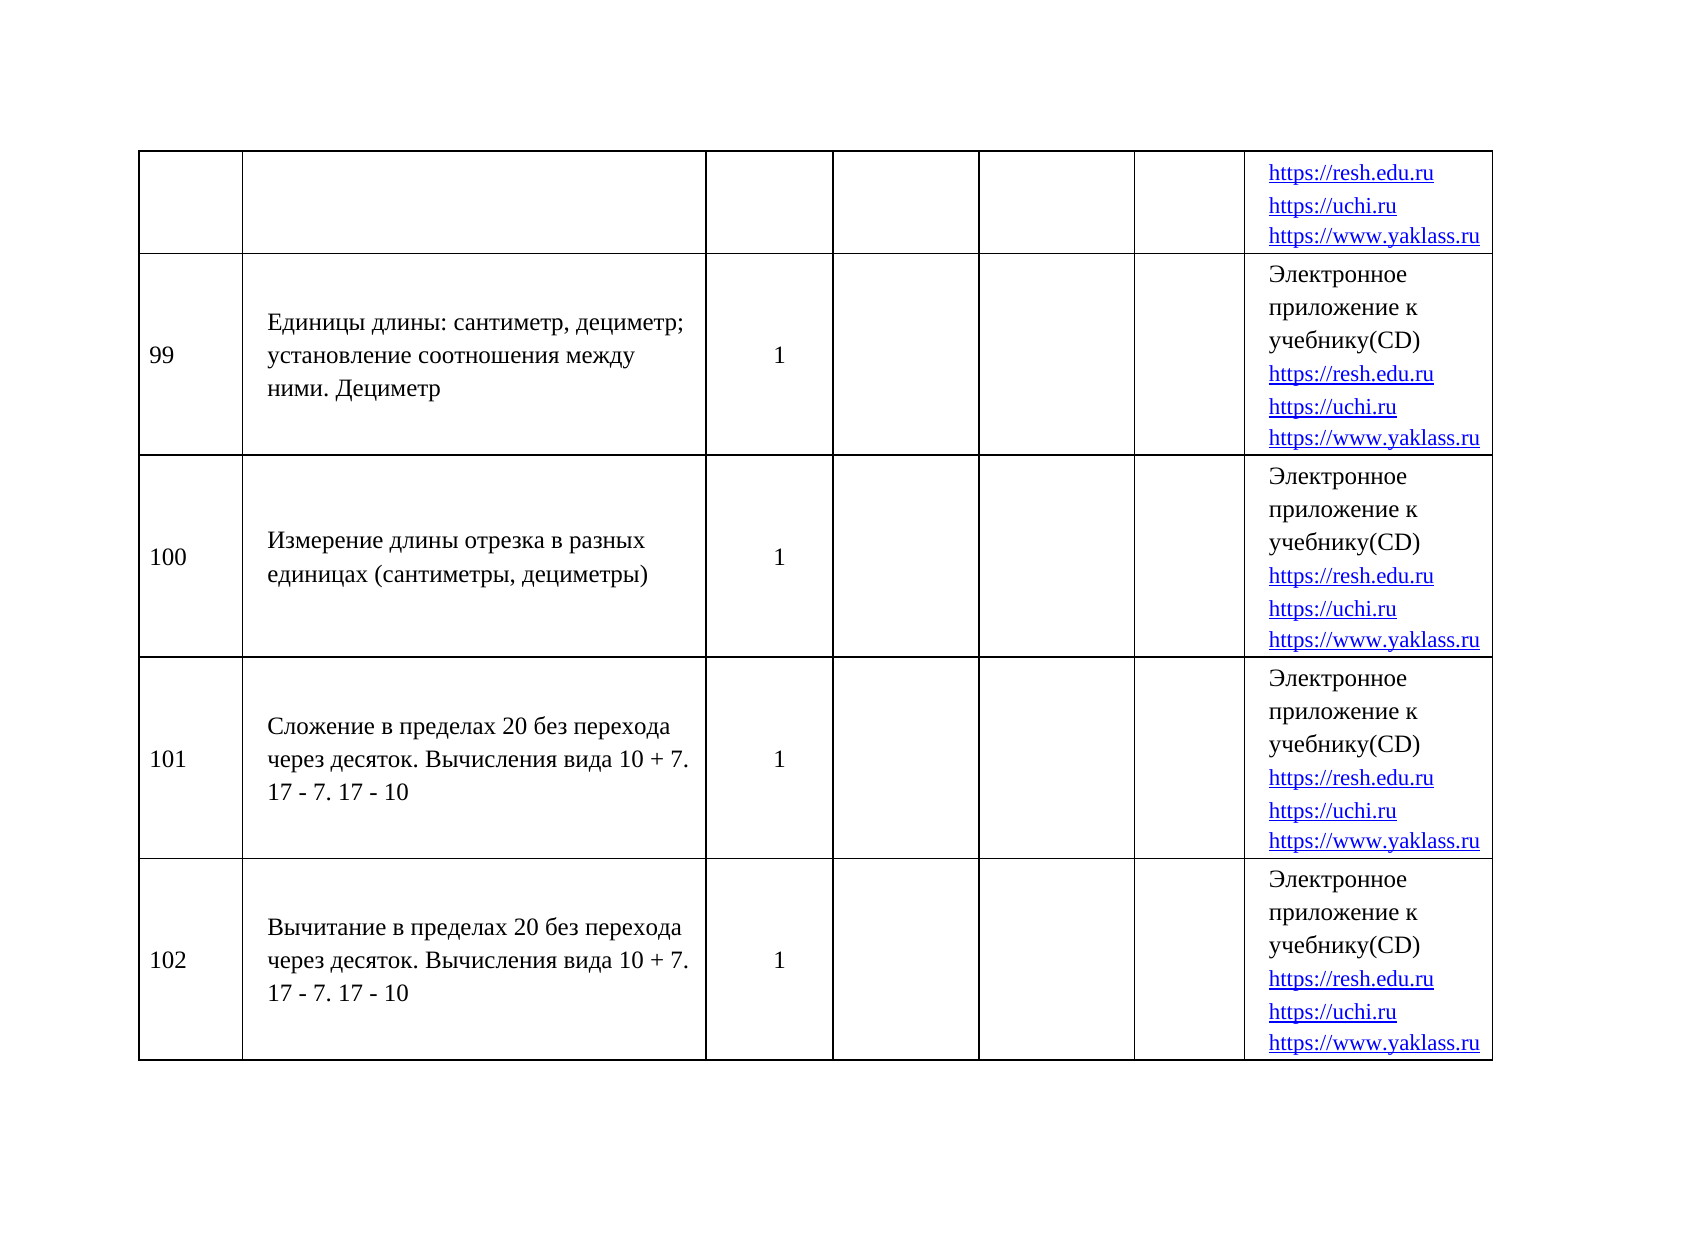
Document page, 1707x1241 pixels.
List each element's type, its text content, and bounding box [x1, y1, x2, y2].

table_cell 1 [707, 152, 832, 253]
table_cell 1 [707, 254, 832, 454]
table_cell 99 [140, 254, 242, 454]
table_cell [1135, 658, 1244, 858]
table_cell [243, 152, 705, 253]
table_cell [980, 658, 1134, 858]
table_cell [980, 152, 1134, 253]
table_cell Электронное приложение к учебнику(СD) https://resh.edu.ru https://uchi.ru https://www.yaklass.ru [1245, 658, 1492, 858]
table_cell [834, 254, 978, 454]
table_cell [1245, 152, 1492, 253]
table_cell [1135, 456, 1244, 656]
table_cell 100 [140, 456, 242, 656]
table_cell Вычитание в пределах 20 без перехода через десяток. Вычисления вида 10 + 7. 17 - 7. 17 - 10 [243, 859, 705, 1059]
table_cell [834, 859, 978, 1059]
table_cell [980, 254, 1134, 454]
table_cell [834, 658, 978, 858]
table_cell [1135, 859, 1244, 1059]
table_cell [834, 152, 978, 253]
table_cell Сложение в пределах 20 без перехода через десяток. Вычисления вида 10 + 7. 17 - 7. 17 - 10 [243, 658, 705, 858]
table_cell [1245, 254, 1492, 454]
table_cell Измерение длины отрезка в разных единицах (сантиметры, дециметры) [243, 456, 705, 656]
table_cell 1 [707, 456, 832, 656]
table_cell 102 [140, 859, 242, 1059]
table_cell [980, 456, 1134, 656]
table_cell Единицы длины: сантиметр, дециметр; установление соотношения между ними. Дециметр [243, 254, 705, 454]
table_cell [834, 456, 978, 656]
table_cell 1 [707, 859, 832, 1059]
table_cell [1245, 859, 1492, 1059]
table_cell [1135, 152, 1244, 253]
table_cell 1 [707, 658, 832, 858]
table_cell [1135, 254, 1244, 454]
table_cell Электронное приложение к учебнику(СD) https://resh.edu.ru https://uchi.ru https://www.yaklass.ru [1245, 456, 1492, 656]
table_cell [980, 859, 1134, 1059]
table_cell 101 [140, 658, 242, 858]
table_cell 98 [140, 152, 242, 253]
